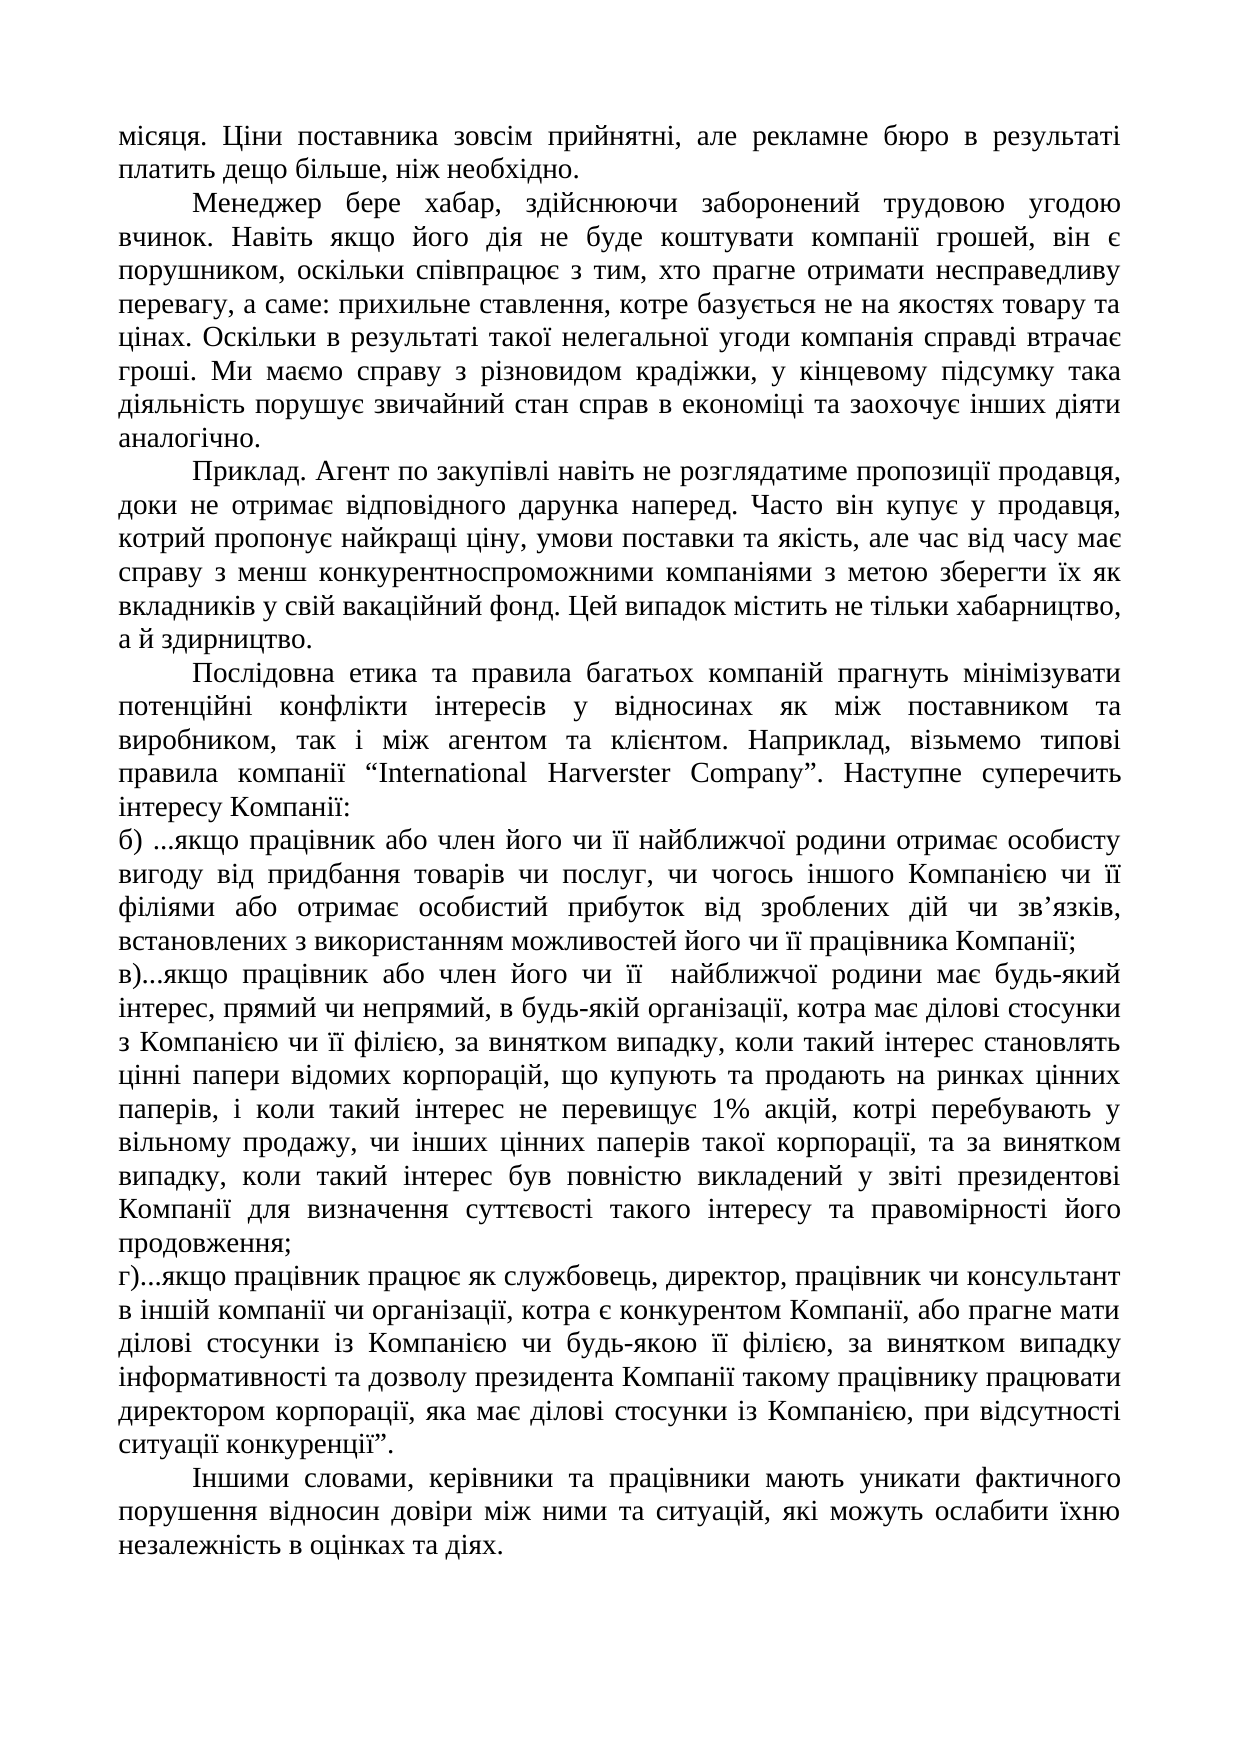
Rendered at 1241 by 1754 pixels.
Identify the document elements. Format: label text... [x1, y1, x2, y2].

text Приклад. Агент по закупівлі навіть не розглядатиме пропозиції продавця, доки не отримає відповідного дарунка наперед. Часто він купує у продавця, котрий пропонує найкращі ціну, умови поставки та якість, але час від часу має справу з менш конкурентноспроможними компаніями з метою зберегти їх як вкладників у свій вакаційний фонд. Цей випадок містить не тільки хабарництво, а й здирництво. [118, 453, 1122, 655]
text в)...якщо працівник або член його чи її найближчої родини має будь-який інтерес, прямий чи непрямий, в будь-якій організації, котра має ділові стосунки з Компанією чи її філією, за винятком випадку, коли такий інтерес становлять цінні папери відомих корпорацій, що купують та продають на ринках цінних паперів, і коли такий інтерес не перевищує 1% акцій, котрі перебувають у вільному продажу, чи інших цінних паперів такої корпорації, та за винятком випадку, коли такий інтерес був повністю викладений у звіті президентові Компанії для визначення суттєвості такого інтересу та правомірності його продовження; [118, 957, 1122, 1258]
text Іншими словами, керівники та працівники мають уникати фактичного порушення відносин довіри між ними та ситуацій, які можуть ослабити їхню незалежність в оцінках та діях. [118, 1460, 1122, 1560]
text б) ...якщо працівник або член його чи її найближчої родини отримає особисту вигоду від придбання товарів чи послуг, чи чогось іншого Компанією чи її філіями або отримає особистий прибуток від зроблених дій чи зв’язків, встановлених з використанням можливостей його чи її працівника Компанії; [118, 822, 1122, 957]
text г)...якщо працівник працює як службовець, директор, працівник чи консультант в іншій компанії чи організації, котра є конкурентом Компанії, або прагне мати ділові стосунки із Компанією чи будь-якою її філією, за винятком випадку інформативності та дозволу президента Компанії такому працівнику працювати директором корпорації, яка має ділові стосунки із Компанією, при відсутності ситуації конкуренції”. [118, 1258, 1122, 1460]
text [118, 118, 1122, 185]
text Менеджер бере хабар, здійснюючи заборонений трудовою угодою вчинок. Навіть якщо його дія не буде коштувати компанії грошей, він є порушником, оскільки співпрацює з тим, хто прагне отримати несправедливу перевагу, а саме: прихильне ставлення, котре базується не на якостях товару та цінах. Оскільки в результаті такої нелегальної угоди компанія справді втрачає гроші. Ми маємо справу з різновидом крадіжки, у кінцевому підсумку така діяльність порушує звичайний стан справ в економіці та заохочує інших діяти аналогічно. [118, 185, 1122, 453]
text Послідовна етика та правила багатьох компаній прагнуть мінімізувати потенційні конфлікти інтересів у відносинах як між поставником та виробником, так і між агентом та клієнтом. Наприклад, візьмемо типові правила компанії “International Harverster Company”. Наступне суперечить інтересу Компанії: [118, 655, 1122, 822]
